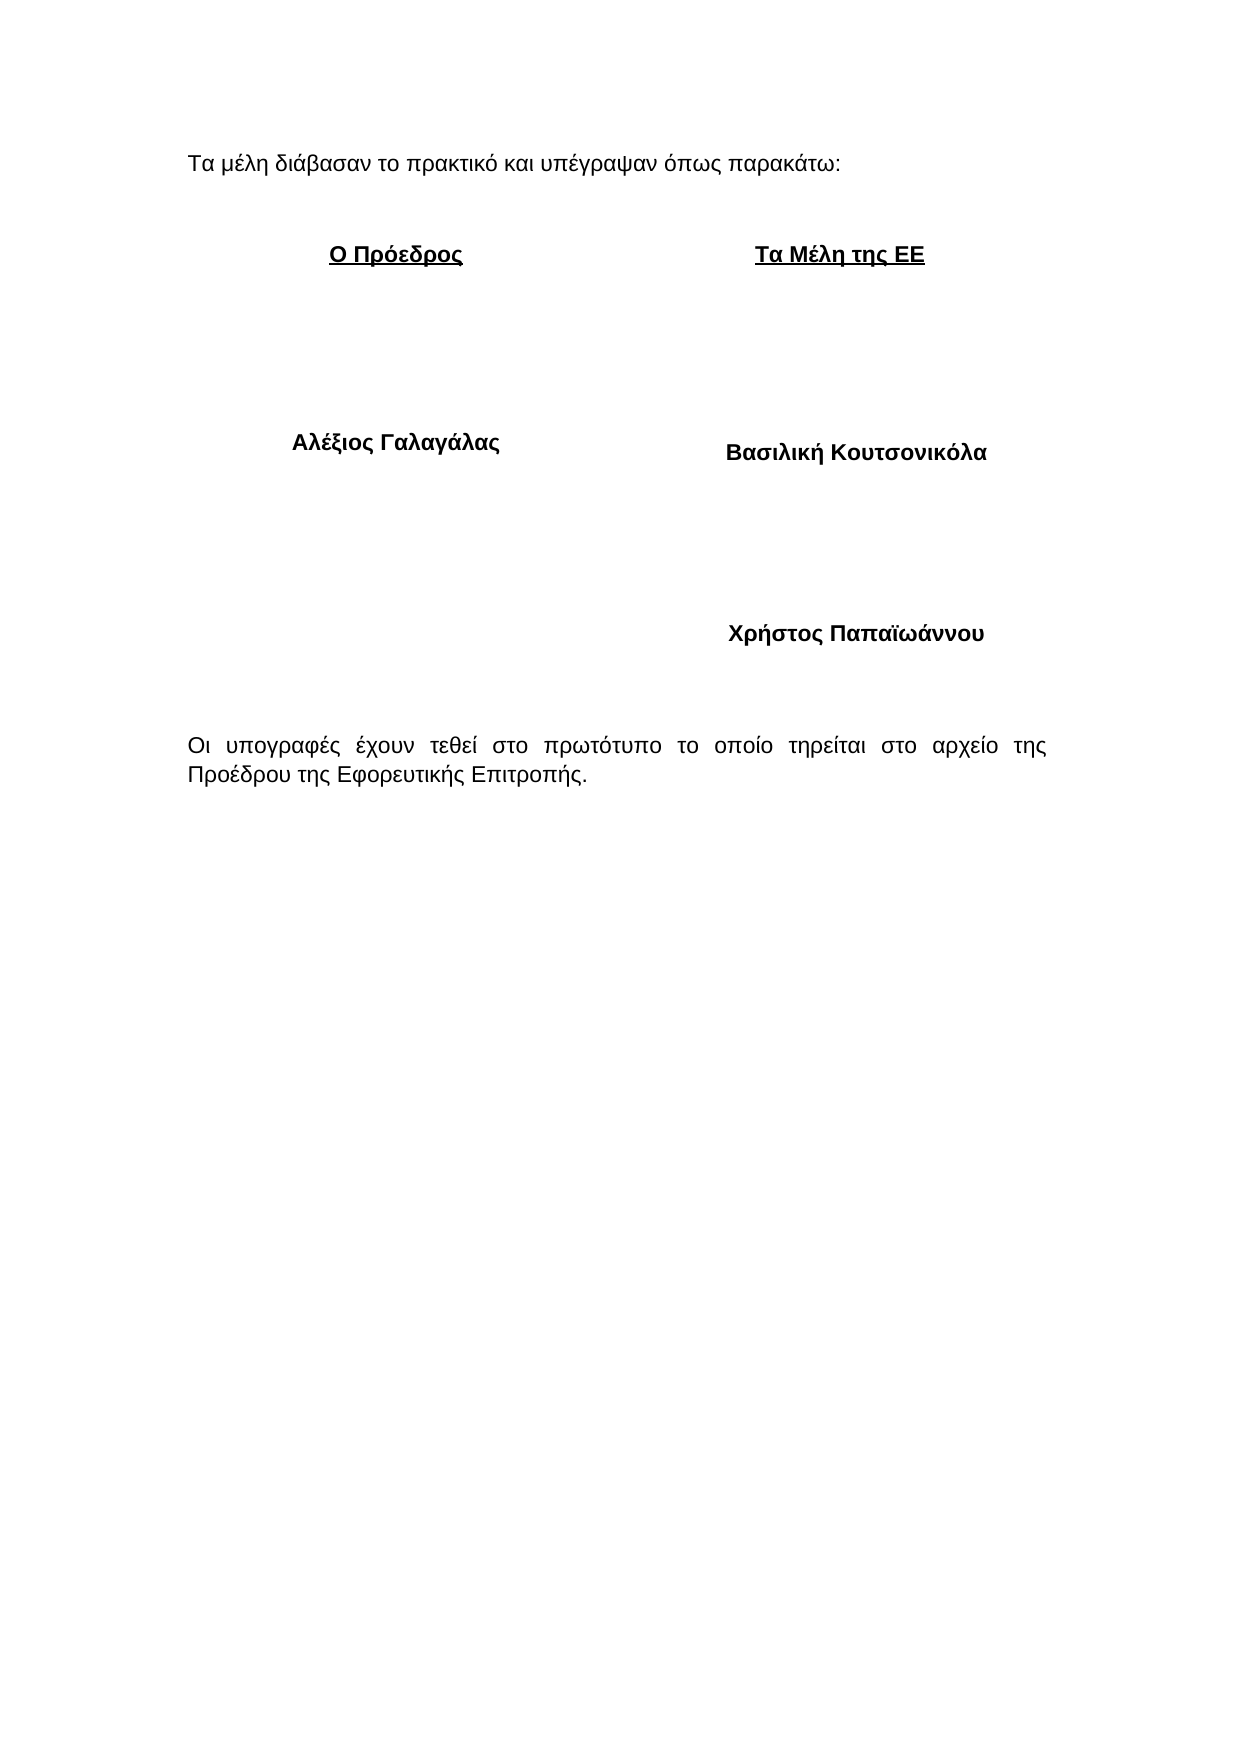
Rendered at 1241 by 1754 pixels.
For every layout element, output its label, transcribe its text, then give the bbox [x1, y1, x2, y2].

text Οι υπογραφές έχουν τεθεί στο πρωτότυπο το οποίο τηρείται στο αρχείο της Προέδρου της Εφορευτικής Επιτροπής. [187, 729, 1048, 788]
table_cell Αλέξιος Γαλαγάλας [176, 288, 616, 671]
table_header Ο Πρόεδρος [176, 241, 616, 288]
table_header Τα Μέλη της ΕΕ [616, 241, 1064, 288]
table_cell Βασιλική Κουτσονικόλα Χρήστος Παπαϊωάννου [616, 288, 1064, 671]
text Τα μέλη διάβασαν το πρακτικό και υπέγραψαν όπως παρακάτω: [187, 150, 1059, 176]
